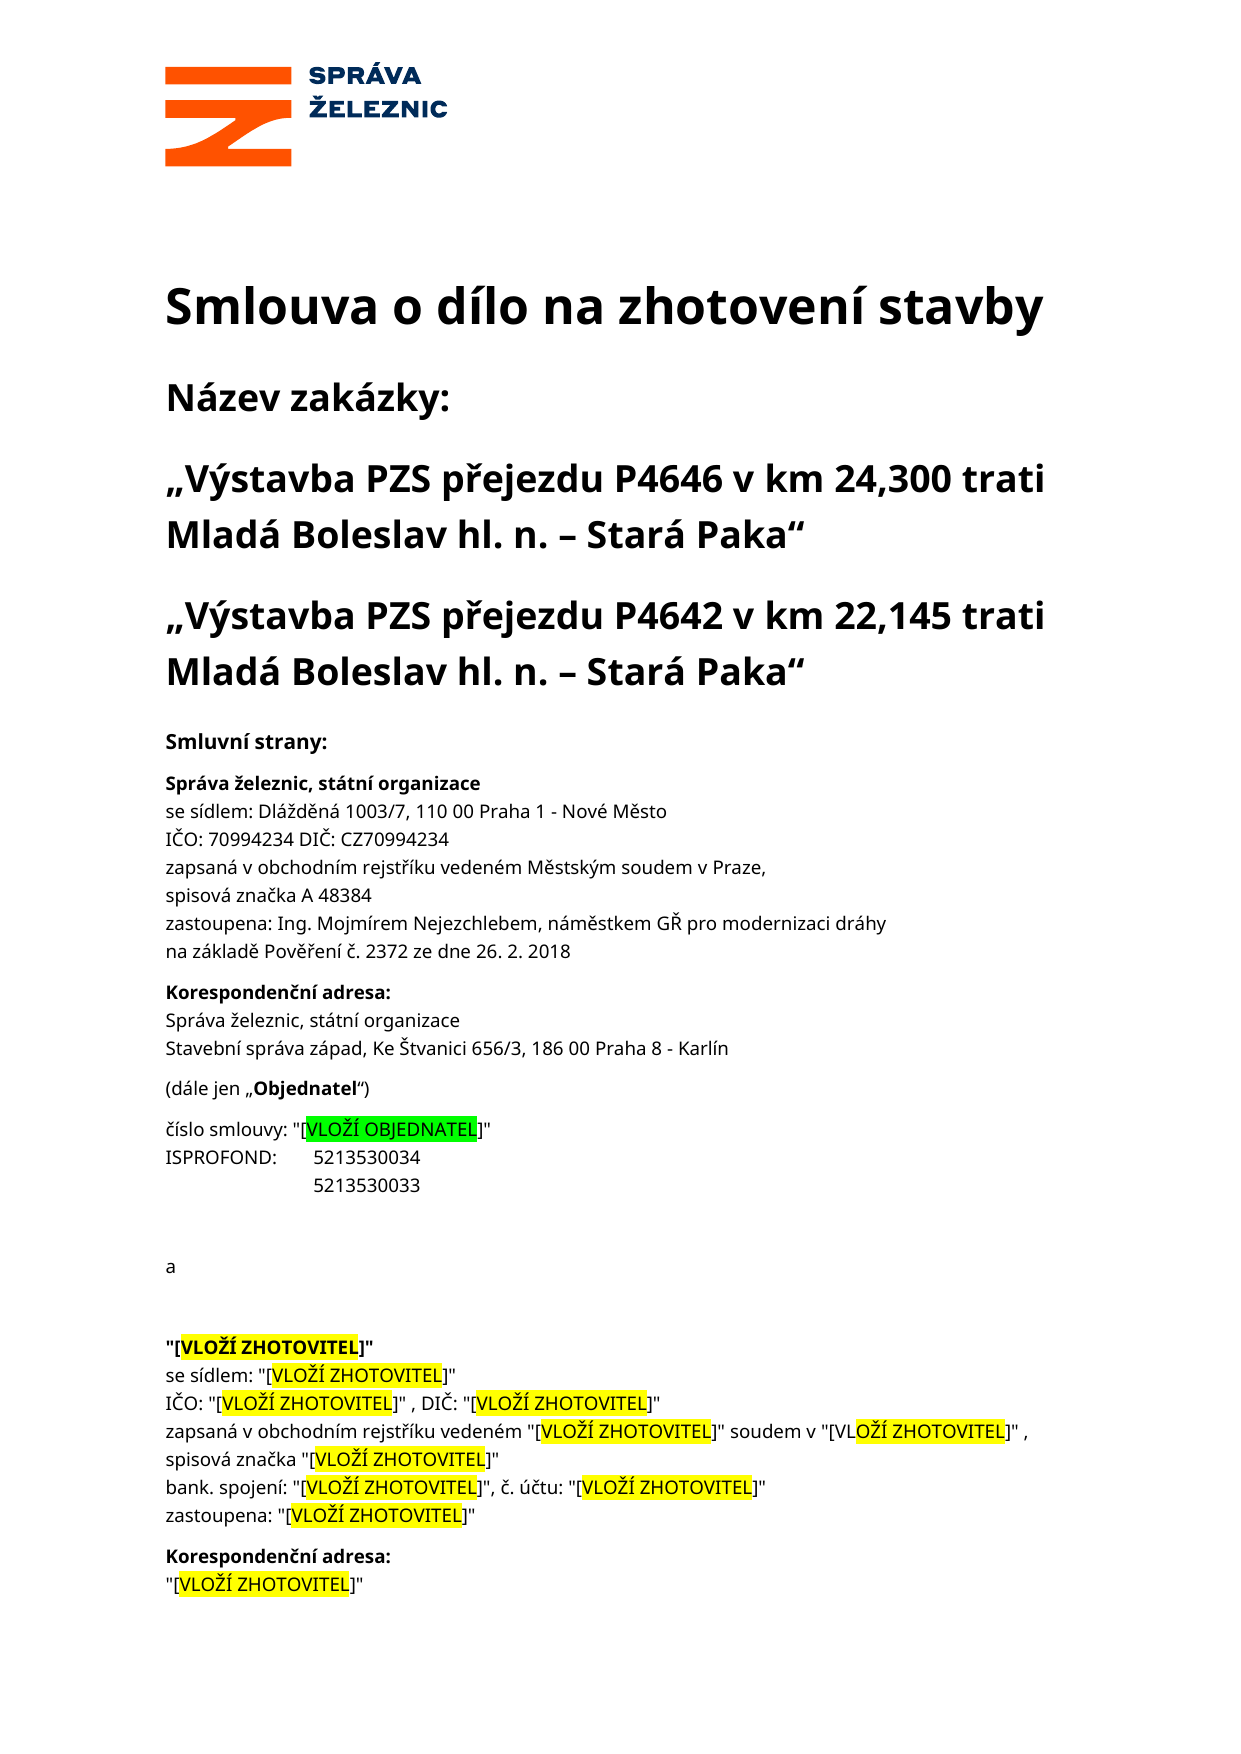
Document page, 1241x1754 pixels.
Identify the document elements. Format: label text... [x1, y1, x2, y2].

text bank. spojení: "[VLOŽÍ ZHOTOVITEL]", č. účtu: "[VLOŽÍ ZHOTOVITEL]" [165, 1474, 1075, 1500]
text na základě Pověření č. 2372 ze dne 26. 2. 2018 [165, 939, 1075, 964]
text Správa železnic, státní organizace [165, 771, 1075, 796]
text IČO: "[VLOŽÍ ZHOTOVITEL]" , DIČ: "[VLOŽÍ ZHOTOVITEL]" [647, 1390, 1075, 1416]
text spisová značka A 48384 [165, 883, 1075, 908]
text zapsaná v obchodním rejstříku vedeném "[VLOŽÍ ZHOTOVITEL]" soudem v "[VLOŽÍ ZHOTOVITEL]" , [165, 1418, 1075, 1444]
text ISPROFOND: 5213530034 [165, 1144, 1075, 1170]
text 5213530033 [165, 1172, 1075, 1198]
text číslo smlouvy: "[VLOŽÍ OBJEDNATEL]" [477, 1116, 1075, 1142]
text Smluvní strany: [165, 727, 1075, 755]
text "[VLOŽÍ ZHOTOVITEL]" [358, 1334, 1075, 1360]
text zastoupena: "[VLOŽÍ ZHOTOVITEL]" [165, 1502, 1075, 1528]
text spisová značka "[VLOŽÍ ZHOTOVITEL]" [485, 1446, 1075, 1472]
text Korespondenční adresa: [165, 979, 1075, 1005]
text (dále jen „Objednatel“) [165, 1076, 1075, 1101]
text zastoupena: Ing. Mojmírem Nejezchlebem, náměstkem GŘ pro modernizaci dráhy [165, 911, 1075, 936]
text Stavební správa západ, Ke Štvanici 656/3, 186 00 Praha 8 - Karlín [165, 1035, 1075, 1061]
text Korespondenční adresa: [165, 1543, 1075, 1568]
text spisová značka "[VLOŽÍ ZHOTOVITEL]" [165, 1446, 315, 1472]
text „Výstavba PZS přejezdu P4646 v km 24,300 trati Mladá Boleslav hl. n. – Stará Paka“ [165, 452, 1075, 559]
text číslo smlouvy: "[VLOŽÍ OBJEDNATEL]" [165, 1116, 306, 1142]
text zapsaná v obchodním rejstříku vedeném Městským soudem v Praze, [165, 854, 1075, 880]
text IČO: 70994234 DIČ: CZ70994234 [165, 827, 1075, 852]
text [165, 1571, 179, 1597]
text a [165, 1253, 1075, 1279]
text „Výstavba PZS přejezdu P4642 v km 22,145 trati Mladá Boleslav hl. n. – Stará Paka“ [165, 589, 1075, 697]
text se sídlem: "[VLOŽÍ ZHOTOVITEL]" [165, 1362, 1075, 1388]
text Správa železnic, státní organizace [165, 1007, 1075, 1033]
text Název zakázky: [165, 371, 1075, 422]
text se sídlem: Dlážděná 1003/7, 110 00 Praha 1 - Nové Město [165, 798, 1075, 824]
text Smlouva o dílo na zhotovení stavby [165, 271, 1075, 339]
text "[VLOŽÍ ZHOTOVITEL]" [349, 1571, 1075, 1597]
